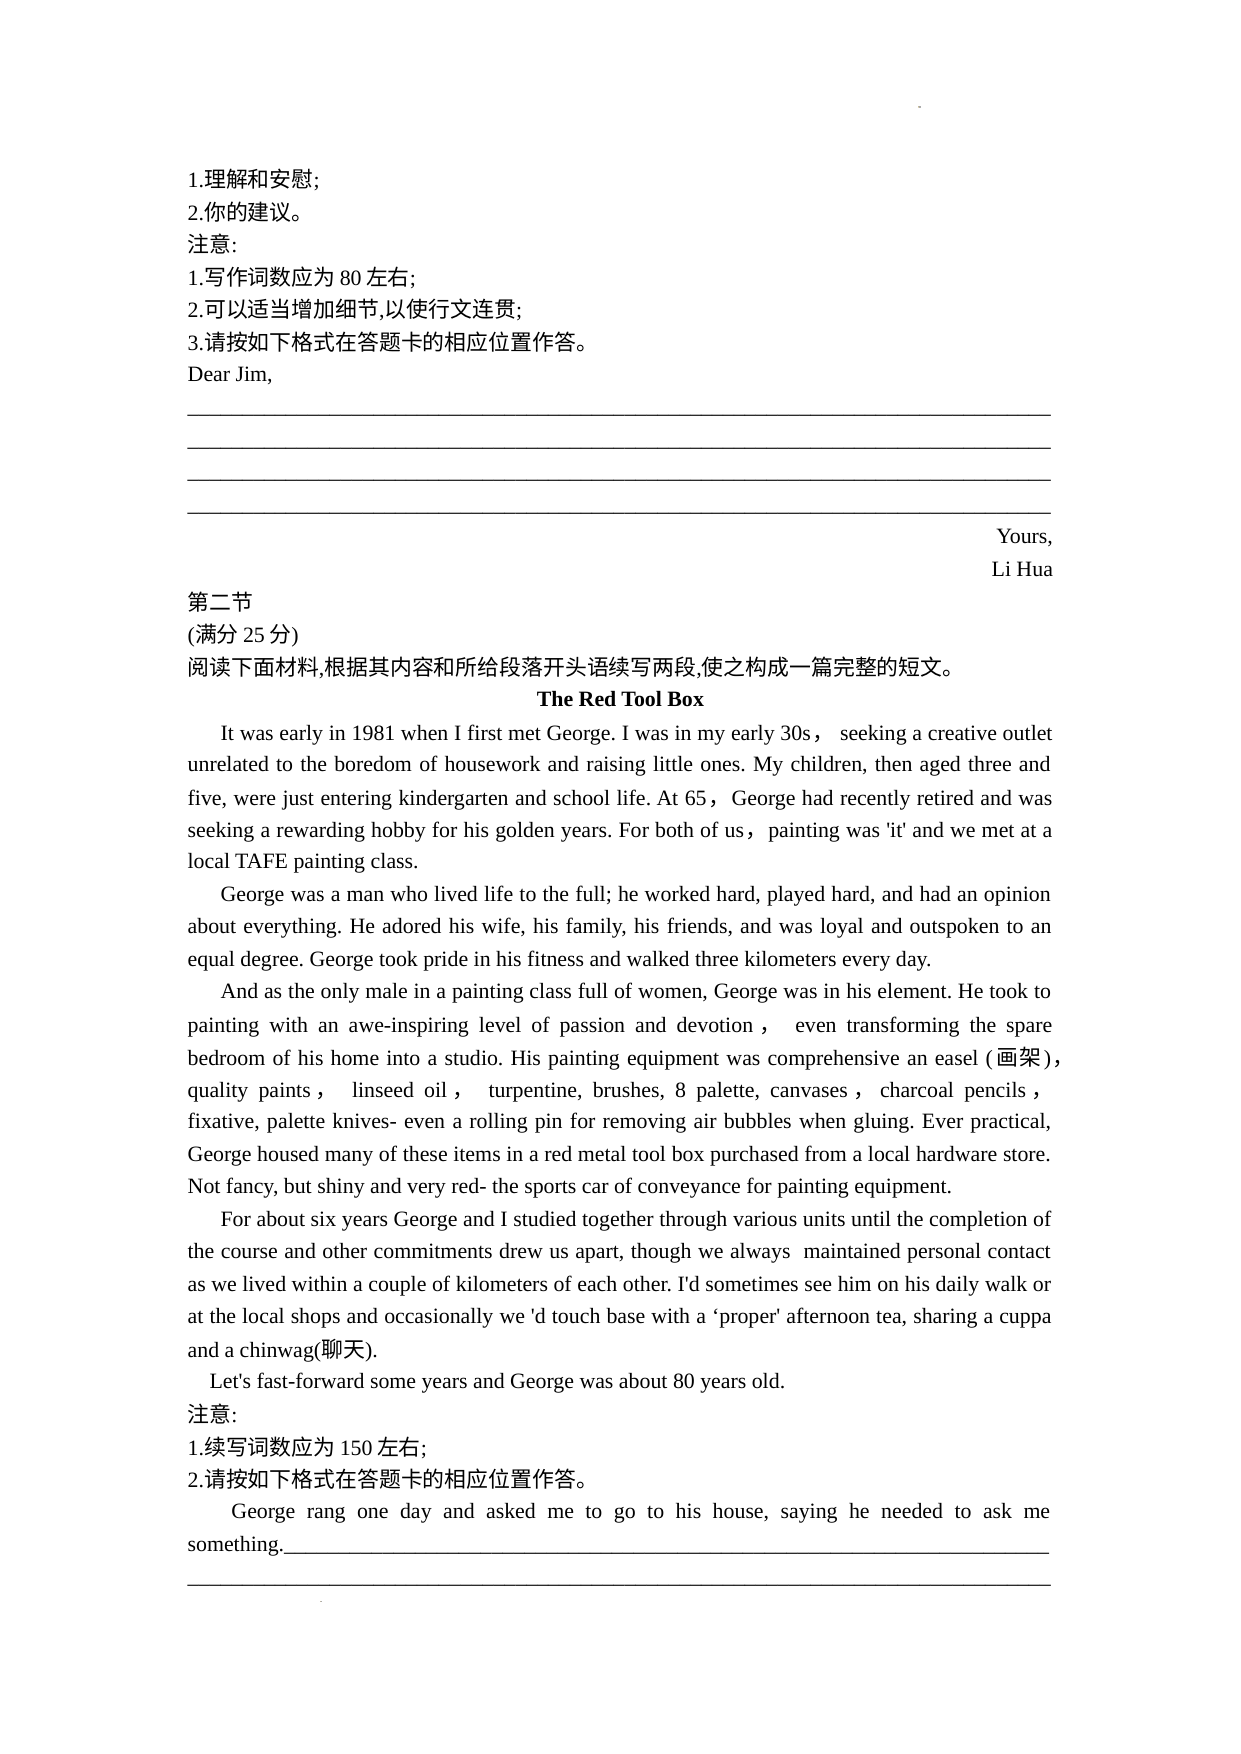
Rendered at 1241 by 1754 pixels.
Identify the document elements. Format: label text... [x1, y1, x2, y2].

text Dear Jim, [187, 357, 1053, 389]
text It was early in 1981 when I first met George. I was in my early 30s， seeking a creative outlet unrelated to the boredom of housework and raising little ones. My children, then aged three and five, were just entering kindergarten and school life. At 65，George had recently retired and was seeking a rewarding hobby for his golden years. For both of us，painting was 'it' and we met at a local TAFE painting class. [187, 714, 1053, 877]
text Let's fast-forward some years and George was about 80 years old. [187, 1364, 1053, 1397]
text For about six years George and I studied together through various units until the completion of the course and other commitments drew us apart, though we always maintained personal contact as we lived within a couple of kilometers of each other. I'd sometimes see him on his daily walk or at the local shops and occasionally we 'd touch base with a ‘proper' afternoon tea, sharing a cuppa and a chinwag(聊天). [187, 1202, 1053, 1364]
text 1.续写词数应为150左右; [187, 1429, 1053, 1462]
text 2.你的建议。 [187, 194, 1053, 227]
text 2.请按如下格式在答题卡的相应位置作答。 [187, 1462, 1053, 1494]
text Yours, [187, 519, 1053, 552]
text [187, 1494, 1053, 1592]
text (满分25分) [187, 617, 1053, 649]
text 注意: [187, 227, 1053, 259]
text 2.可以适当增加细节,以使行文连贯; [187, 292, 1053, 324]
text George was a man who lived life to the full; he worked hard, played hard, and had an opinion about everything. He adored his wife, his family, his friends, and was loyal and outspoken to an equal degree. George took pride in his fitness and walked three kilometers every day. [187, 877, 1053, 974]
text Li Hua [187, 552, 1053, 584]
text 阅读下面材料,根据其内容和所给段落开头语续写两段,使之构成一篇完整的短文。 [187, 649, 1053, 682]
text 注意: [187, 1397, 1053, 1429]
text The Red Tool Box [187, 682, 1053, 714]
text 1.写作词数应为80左右; [187, 259, 1053, 292]
text 1.理解和安慰; [187, 162, 1053, 194]
text And as the only male in a painting class full of women, George was in his element. He took to painting with an awe-inspiring level of passion and devotion， even transforming the spare bedroom of his home into a studio. His painting equipment was comprehensive an easel (画架)，quality paints， linseed oil， turpentine, brushes, 8 palette, canvases，charcoal pencils， fixative, palette knives- even a rolling pin for removing air bubbles when gluing. Ever practical, George housed many of these items in a red metal tool box purchased from a local hardware store. Not fancy, but shiny and very red- the sports car of conveyance for painting equipment. [187, 974, 1053, 1202]
text ____________________________________________________________________________________________________________________________________________________________________________________________________________________________________________________________________________________________________________________________ [187, 389, 1053, 519]
text 第二节 [187, 584, 1053, 617]
text 3.请按如下格式在答题卡的相应位置作答。 [187, 324, 1053, 357]
